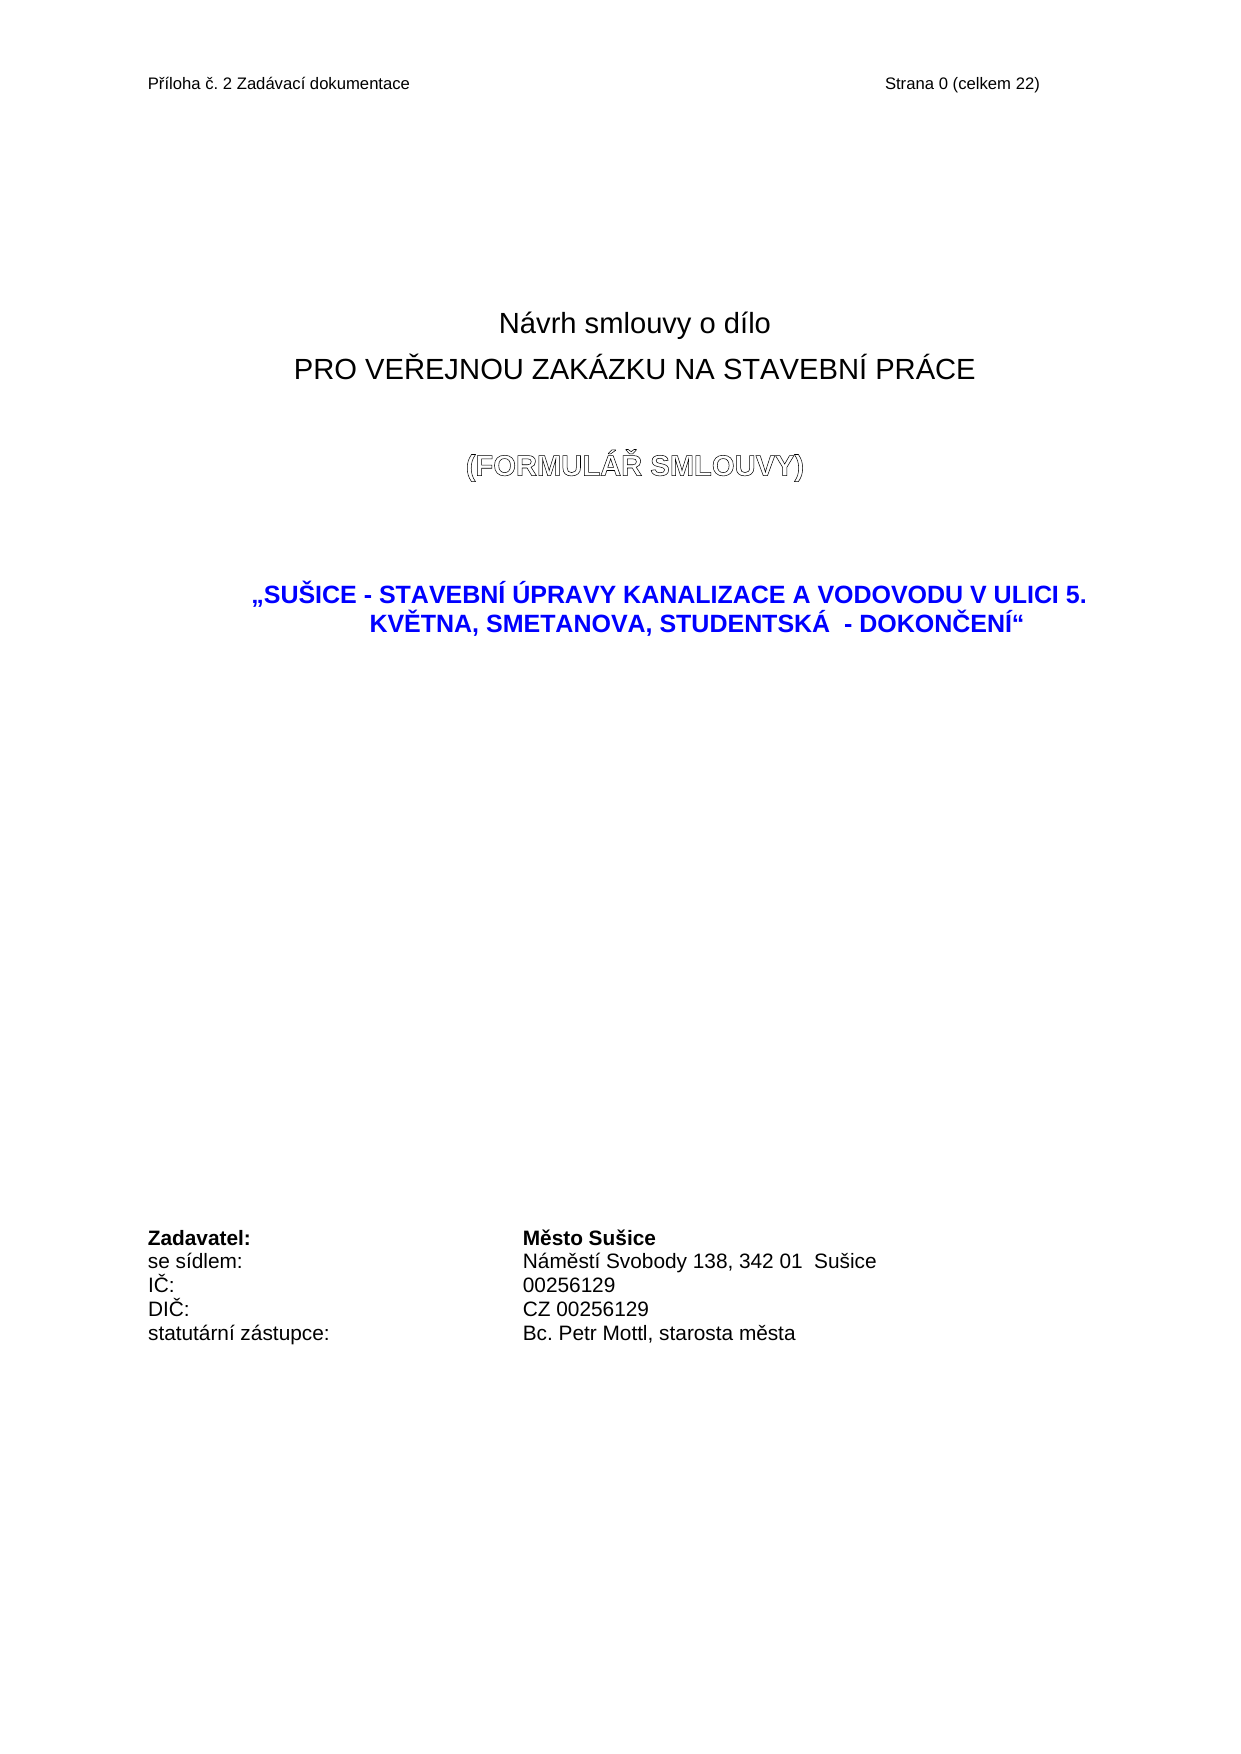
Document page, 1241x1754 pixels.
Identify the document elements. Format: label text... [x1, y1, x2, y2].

list statutární zástupce: Bc. Petr Mottl, starosta města [148, 1321, 1122, 1345]
text PRO VEŘEJNOU ZAKÁZKU NA STAVEBNÍ PRÁCE [148, 352, 1122, 386]
list IČ: 00256129 [148, 1273, 1122, 1297]
text (FORMULÁŘ SMLOUVY) [148, 448, 1122, 482]
text „SUŠICE - STAVEBNÍ ÚPRAVY KANALIZACE A VODOVODU V ULICI 5. KVĚTNA, SMETANOVA, STUDENTSKÁ - DOKONČENÍ“ [251, 580, 1122, 638]
text Návrh smlouvy o dílo [148, 306, 1122, 340]
list se sídlem: Náměstí Svobody 138, 342 01 Sušice [148, 1249, 1122, 1273]
list Zadavatel: Město Sušice [148, 1225, 1122, 1249]
list DIČ: CZ 00256129 [148, 1297, 1122, 1321]
